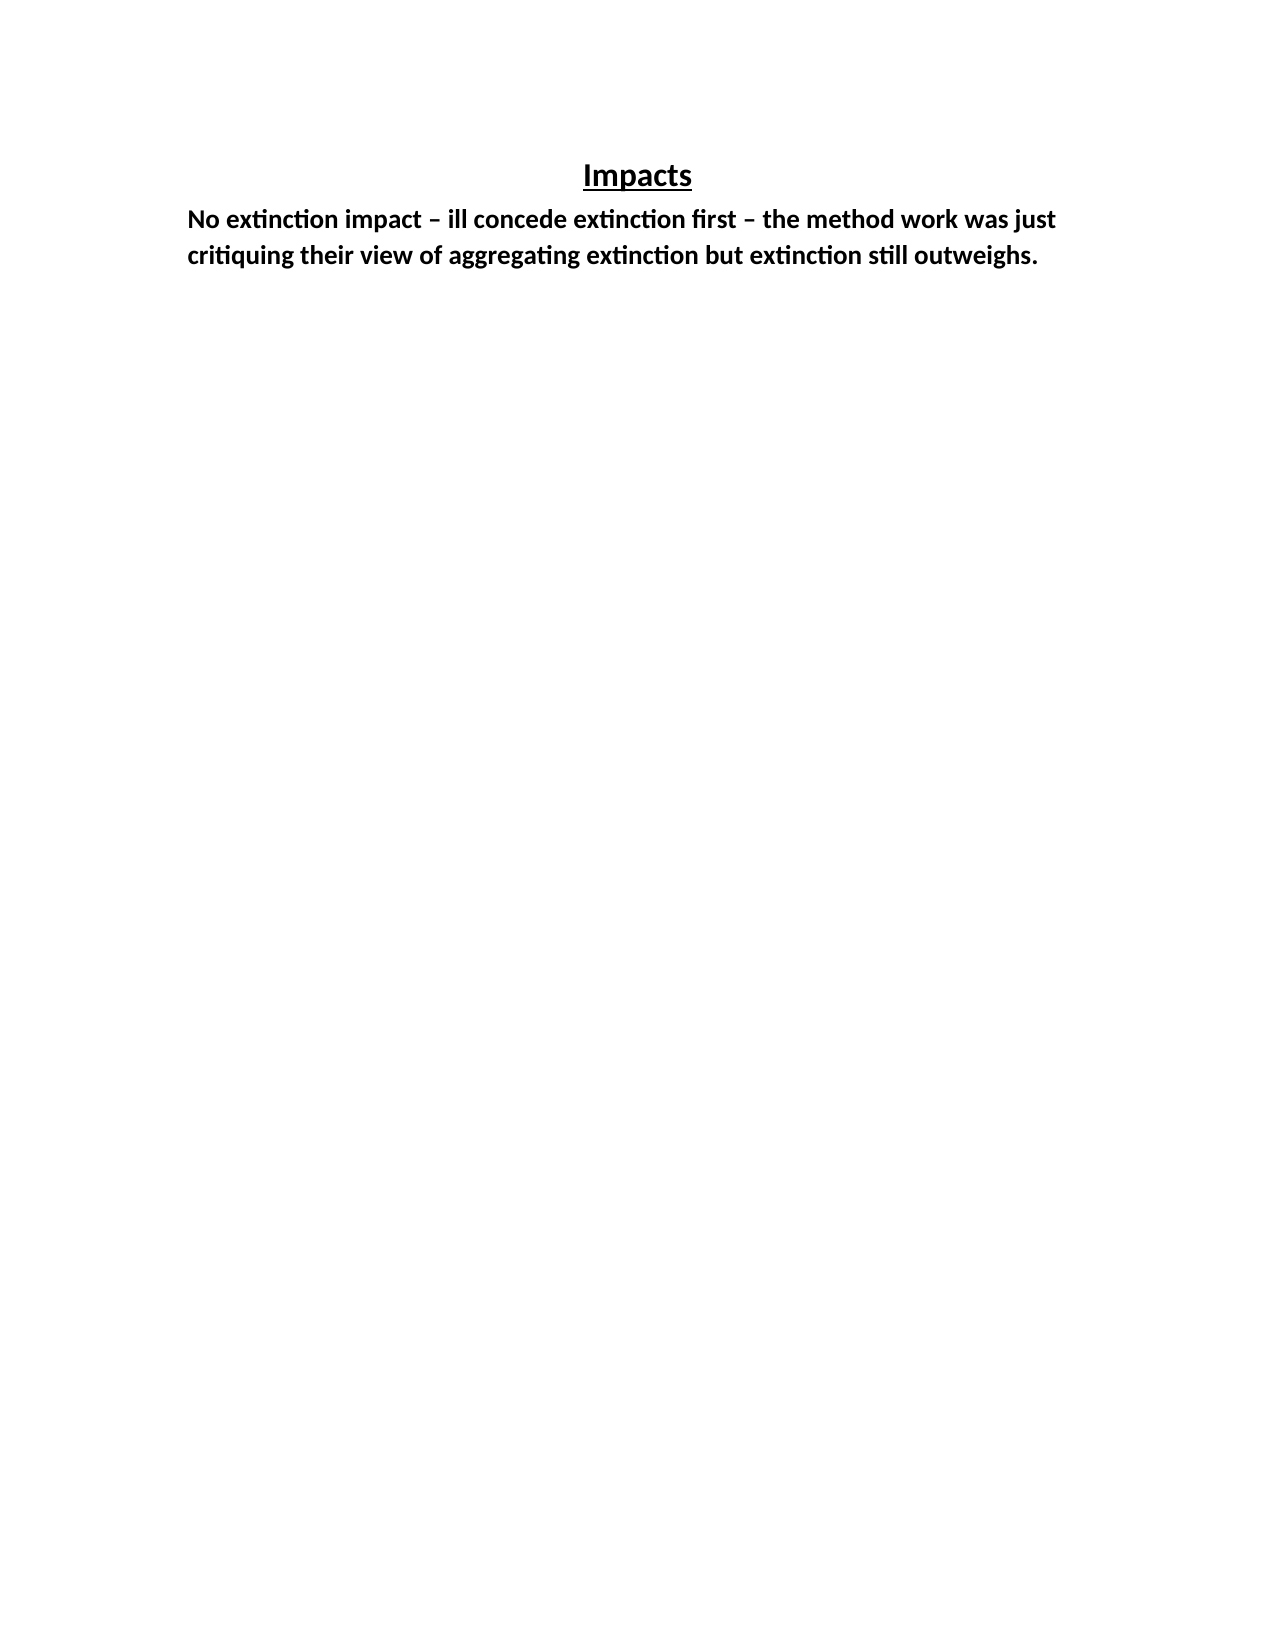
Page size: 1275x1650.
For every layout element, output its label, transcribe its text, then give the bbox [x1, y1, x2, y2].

subtitle No extinction impact – ill concede extinction first – the method work was just critiquing their view of aggregating extinction but extinction still outweighs. [187, 202, 1087, 271]
subtitle Impacts [187, 154, 1087, 195]
